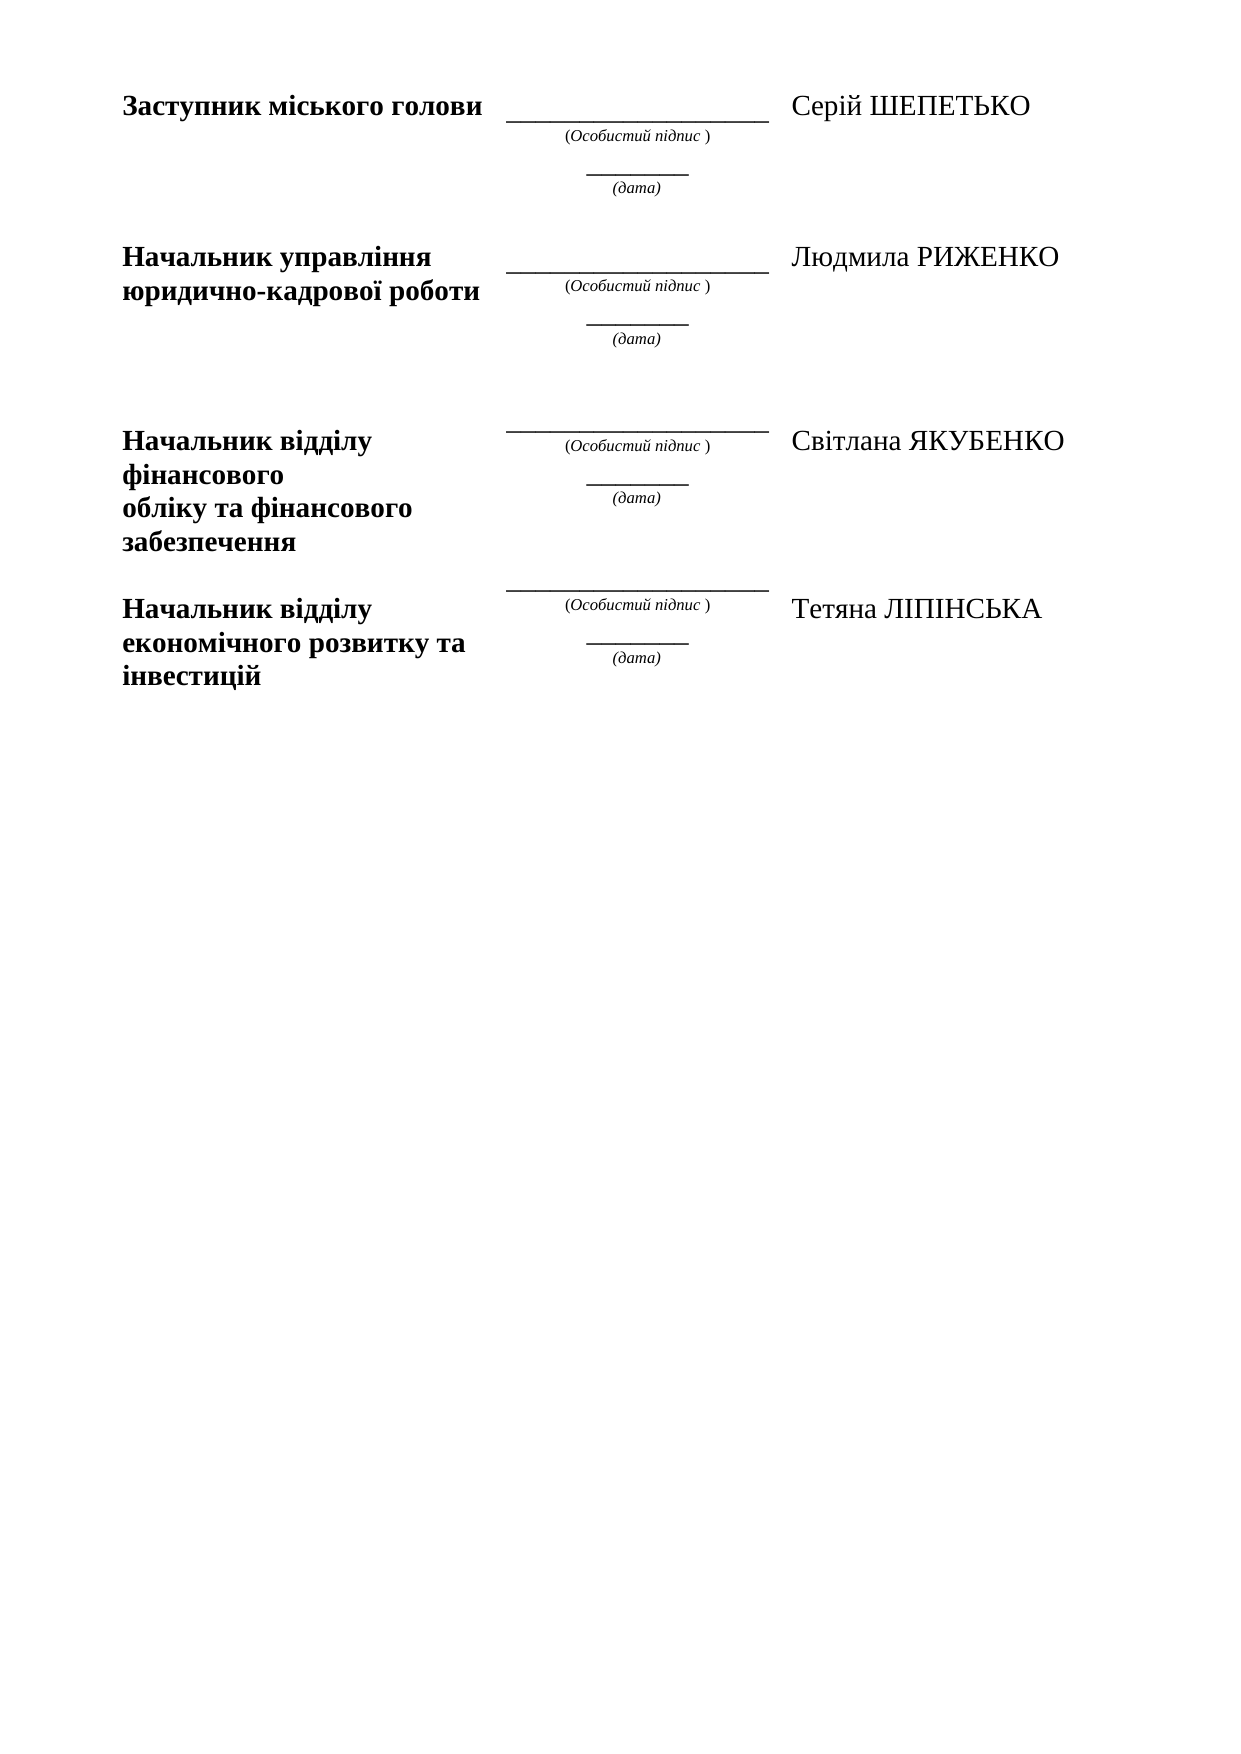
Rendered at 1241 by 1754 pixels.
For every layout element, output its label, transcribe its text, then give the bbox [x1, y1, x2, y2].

table_cell Світлана ЯКУБЕНКО [780, 390, 1188, 558]
table_header Заступник міського голови [111, 89, 494, 239]
table_cell Начальник відділу економічного розвитку та інвестицій [111, 558, 494, 708]
table_cell __________________ (Особистий підпис ) _______ (дата) [495, 390, 780, 558]
table_cell Тетяна ЛІПІНСЬКА [780, 558, 1188, 708]
table_cell Начальник управління юридично-кадрової роботи [111, 239, 494, 390]
table_cell Людмила РИЖЕНКО [780, 239, 1188, 390]
table_header Серій ШЕПЕТЬКО [780, 89, 1188, 239]
table_header __________________ (Особистий підпис ) _______ (дата) [495, 89, 780, 239]
table_cell __________________ (Особистий підпис ) _______ (дата) [495, 239, 780, 390]
table_cell Начальник відділу фінансового обліку та фінансового забезпечення [111, 390, 494, 558]
table_cell __________________ (Особистий підпис ) _______ (дата) [495, 558, 780, 708]
